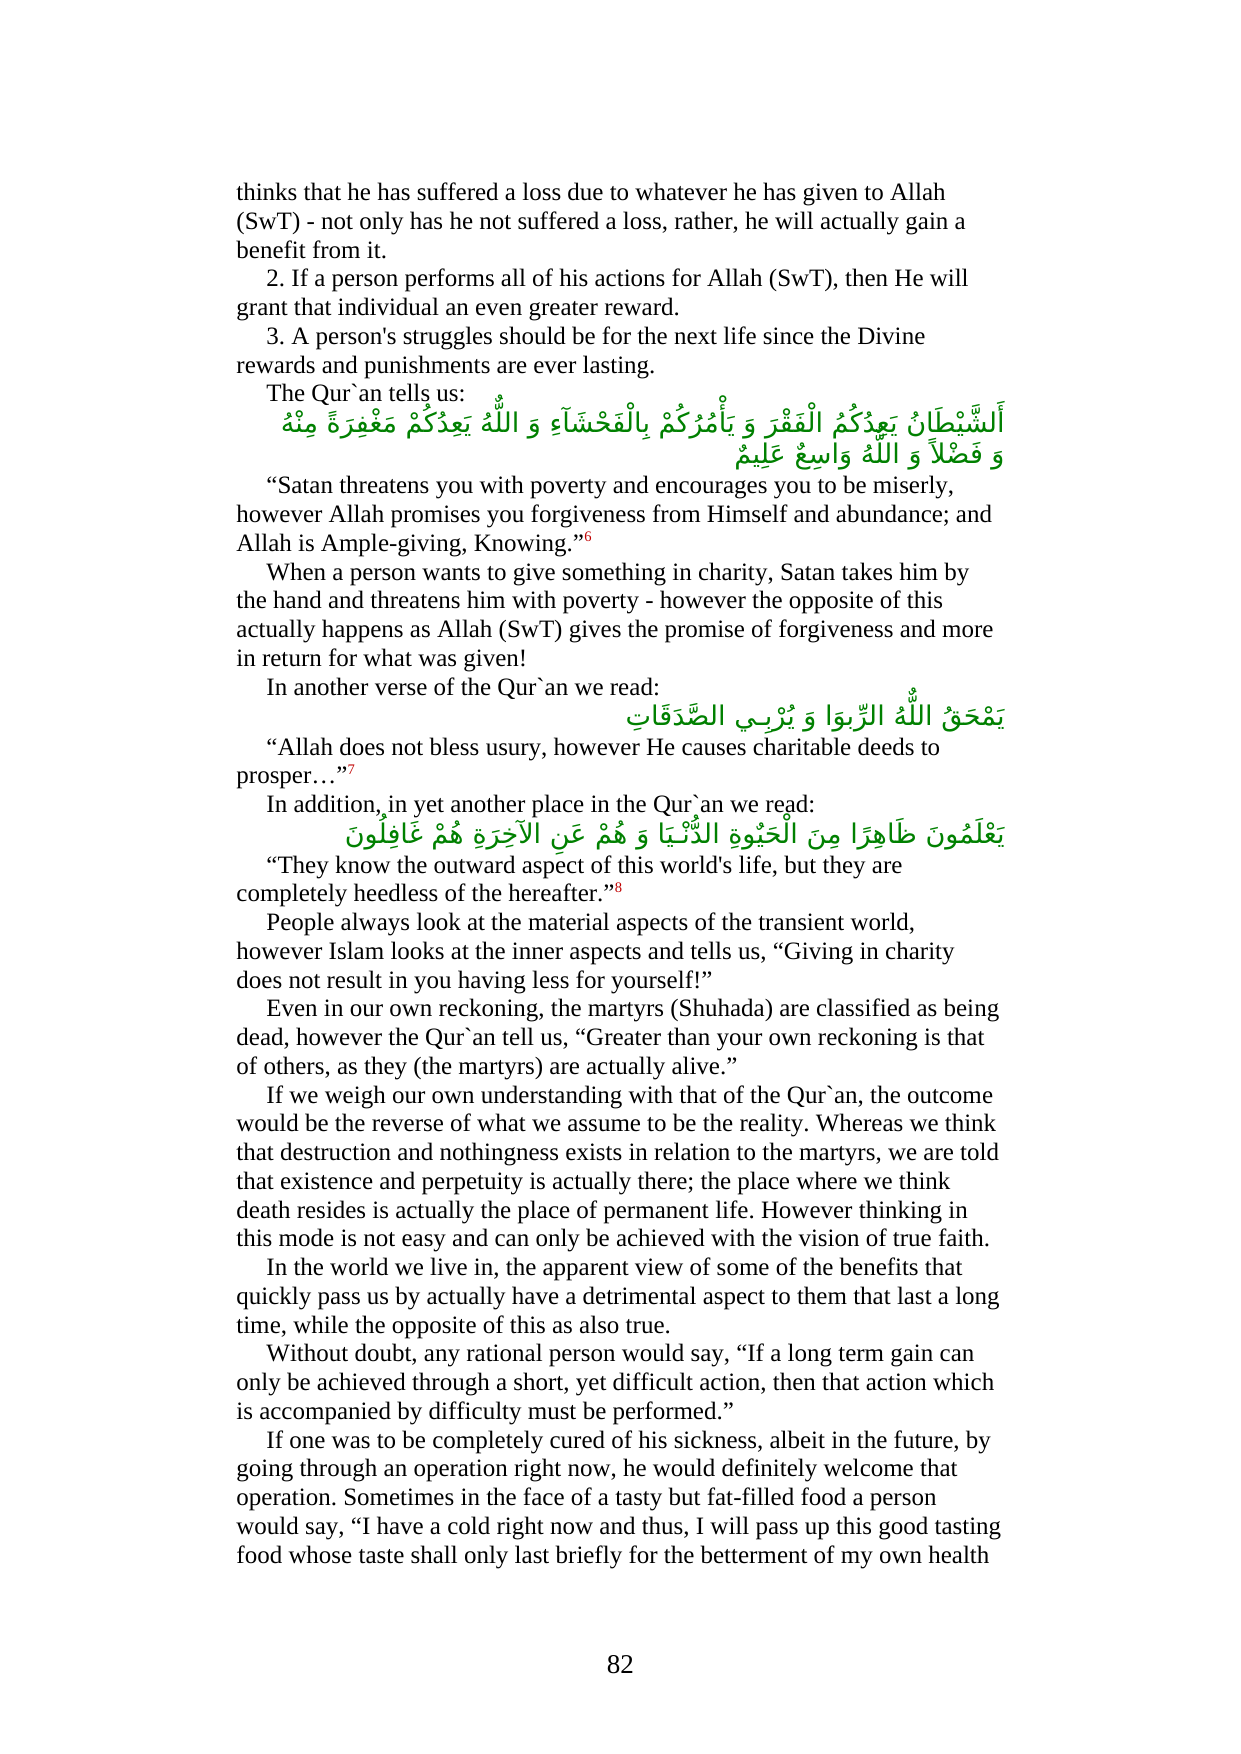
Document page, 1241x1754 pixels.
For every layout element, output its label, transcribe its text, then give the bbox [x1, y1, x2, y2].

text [236, 1425, 1004, 1568]
text “Satan threatens you with poverty and encourages you to be miserly, however Allah promises you forgiveness from Himself and abundance; and Allah is Ample-giving, Knowing.”6 [236, 470, 1004, 557]
text 3. A person's struggles should be for the next life since the Divine rewards and punishments are ever lasting. [236, 321, 1004, 378]
text “Allah does not bless usury, however He causes charitable deeds to prosper…”7 [236, 732, 1004, 789]
text In another verse of the Qur`an we read: [236, 672, 1004, 700]
text The Qur`an tells us: [236, 378, 1004, 407]
text “They know the outward aspect of this world's life, but they are completely heedless of the hereafter.”8 [236, 850, 1004, 907]
text أَلشَّيْطَانُ يَعِدُكُمُ الْفَقْرَ وَ يَأْمُرُكُمْ بِالْفَحْشَآءِ وَ اللٌّهُ يَعِدُكُمْ مَغْفِرَةً مِنْهُ وَ فَضْلاً وَ اللٌّهُ وَاسِعٌ عَلِيمٌ [236, 407, 1004, 470]
text 2. If a person performs all of his actions for Allah (SwT), then He will grant that individual an even greater reward. [236, 263, 1004, 321]
text In the world we live in, the apparent view of some of the benefits that quickly pass us by actually have a detrimental aspect to them that last a long time, while the opposite of this as also true. [236, 1252, 1004, 1338]
text Even in our own reckoning, the martyrs (Shuhada) are classified as being dead, however the Qur`an tell us, “Greater than your own reckoning is that of others, as they (the martyrs) are actually alive.” [236, 993, 1004, 1080]
text People always look at the material aspects of the transient world, however Islam looks at the inner aspects and tells us, “Giving in charity does not result in you having less for yourself!” [236, 907, 1004, 993]
text In addition, in yet another place in the Qur`an we read: [236, 789, 1004, 818]
text When a person wants to give something in charity, Satan takes him by the hand and threatens him with poverty - however the opposite of this actually happens as Allah (SwT) gives the promise of forgiveness and more in return for what was given! [236, 557, 1004, 672]
text يَمْحَقُ اللٌّهُ الرِّبوَا وَ يُرْبِـي الصَّدَقَاتِ [236, 700, 1004, 732]
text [236, 177, 1004, 263]
text يَعْلَمُونَ ظَاهِرًا مِنَ الْحَيٌوةِ الدُّنْـيَا وَ هُمْ عَنِ الآخِرَةِ هُمْ غَافِلُونَ [236, 818, 1004, 850]
text If we weigh our own understanding with that of the Qur`an, the outcome would be the reverse of what we assume to be the reality. Whereas we think that destruction and nothingness exists in relation to the martyrs, we are told that existence and perpetuity is actually there; the place where we think death resides is actually the place of permanent life. However thinking in this mode is not easy and can only be achieved with the vision of true faith. [236, 1080, 1004, 1252]
text Without doubt, any rational person would say, “If a long term gain can only be achieved through a short, yet difficult action, then that action which is accompanied by difficulty must be performed.” [236, 1338, 1004, 1425]
